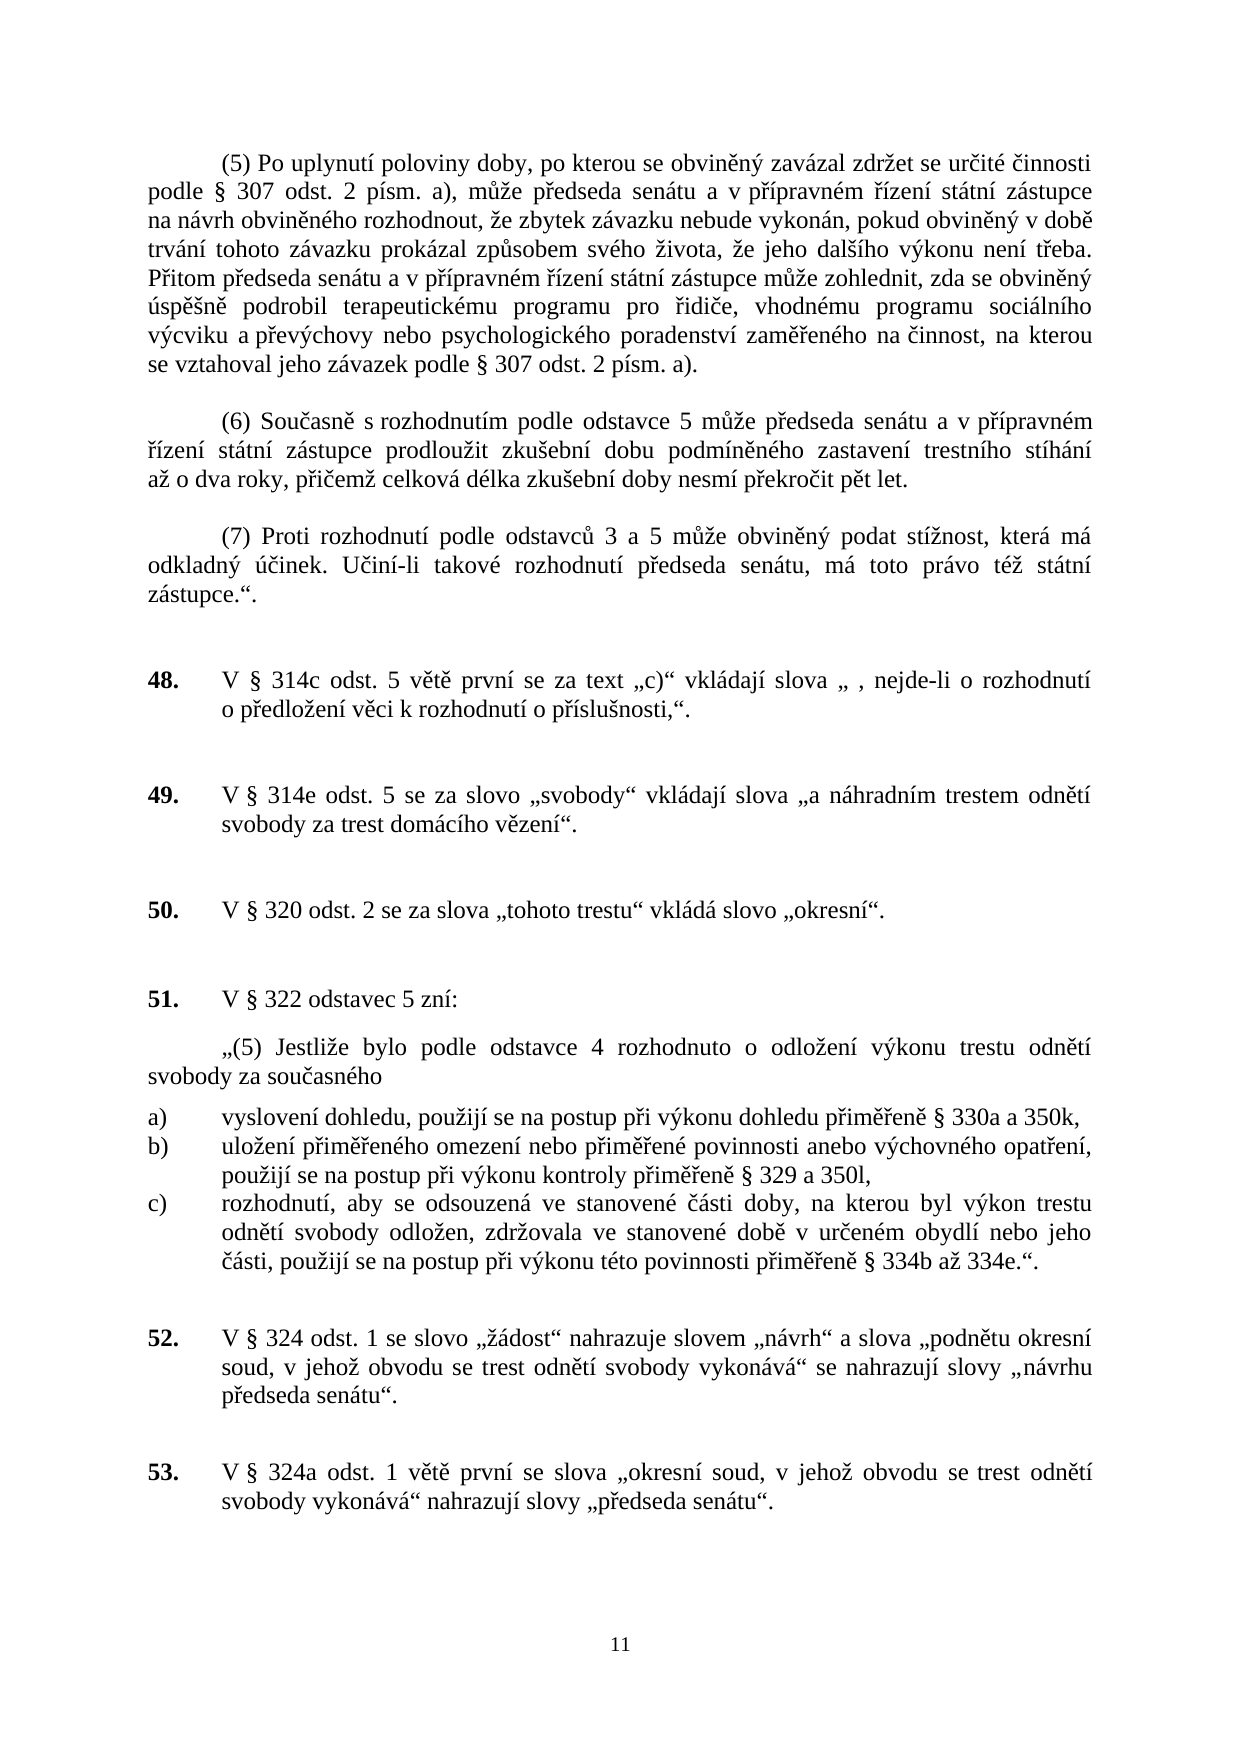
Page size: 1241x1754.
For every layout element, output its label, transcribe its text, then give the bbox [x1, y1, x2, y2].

text 51. V § 322 odstavec 5 zní: [148, 984, 1093, 1013]
text 49. V § 314e odst. 5 se za slovo „svobody“ vkládají slova „a náhradním trestem odnětí svobody za trest domácího vězení“. [148, 780, 1093, 838]
text c) rozhodnutí, aby se odsouzená ve stanovené části doby, na kterou byl výkon trestu odnětí svobody odložen, zdržovala ve stanovené době v určeném obydlí nebo jeho části, použijí se na postup při výkonu této povinnosti přiměřeně § 334b až 334e.“. [148, 1188, 1093, 1275]
text (5) Po uplynutí poloviny doby, po kterou se obviněný zavázal zdržet se určité činnosti podle § 307 odst. 2 písm. a), může předseda senátu a v přípravném řízení státní zástupce na návrh obviněného rozhodnout, že zbytek závazku nebude vykonán, pokud obviněný v době trvání tohoto závazku prokázal způsobem svého života, že jeho dalšího výkonu není třeba. Přitom předseda senátu a v přípravném řízení státní zástupce může zohlednit, zda se obviněný úspěšně podrobil terapeutickému programu pro řidiče, vhodnému programu sociálního výcviku a převýchovy nebo psychologického poradenství zaměřeného na činnost, na kterou se vztahoval jeho závazek podle § 307 odst. 2 písm. a). [148, 148, 1093, 378]
text a) vyslovení dohledu, použijí se na postup při výkonu dohledu přiměřeně § 330a a 350k, [148, 1102, 1093, 1131]
text 50. V § 320 odst. 2 se za slova „tohoto trestu“ vkládá slovo „okresní“. [148, 895, 1093, 924]
text 53. V § 324a odst. 1 větě první se slova „okresní soud, v jehož obvodu se trest odnětí svobody vykonává“ nahrazují slovy „předseda senátu“. [148, 1457, 1093, 1515]
text (7) Proti rozhodnutí podle odstavců 3 a 5 může obviněný podat stížnost, která má odkladný účinek. Učiní-li takové rozhodnutí předseda senátu, má toto právo též státní zástupce.“. [148, 521, 1093, 608]
text 52. V § 324 odst. 1 se slovo „žádost“ nahrazuje slovem „návrh“ a slova „podnětu okresní soud, v jehož obvodu se trest odnětí svobody vykonává“ se nahrazují slovy „návrhu předseda senátu“. [148, 1323, 1093, 1409]
text 48. V § 314c odst. 5 větě první se za text „c)“ vkládají slova „ , nejde-li o rozhodnutí o předložení věci k rozhodnutí o příslušnosti,“. [148, 665, 1093, 723]
text „(5) Jestliže bylo podle odstavce 4 rozhodnuto o odložení výkonu trestu odnětí svobody za současného [148, 1032, 1093, 1090]
text b) uložení přiměřeného omezení nebo přiměřené povinnosti anebo výchovného opatření, použijí se na postup při výkonu kontroly přiměřeně § 329 a 350l, [148, 1131, 1093, 1188]
text (6) Současně s rozhodnutím podle odstavce 5 může předseda senátu a v přípravném řízení státní zástupce prodloužit zkušební dobu podmíněného zastavení trestního stíhání až o dva roky, přičemž celková délka zkušební doby nesmí překročit pět let. [148, 406, 1093, 493]
